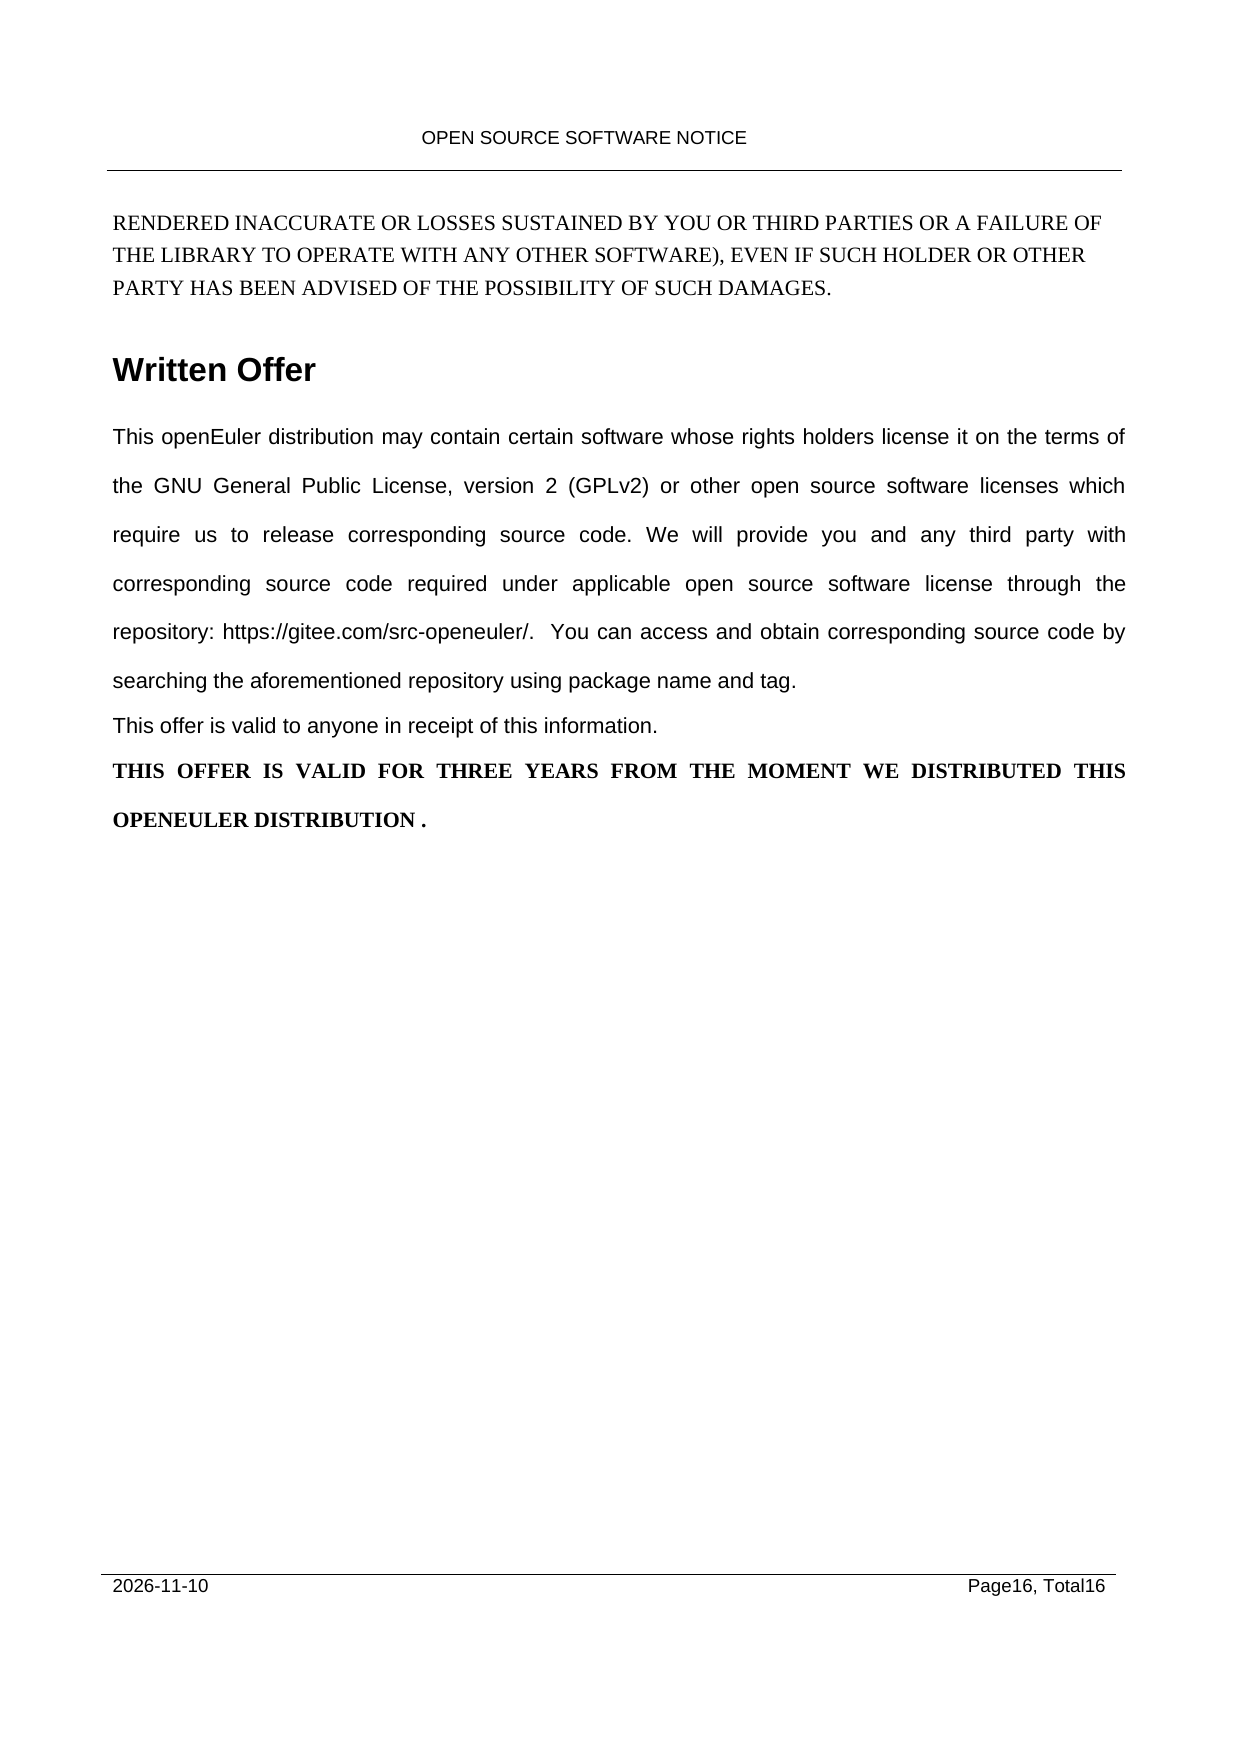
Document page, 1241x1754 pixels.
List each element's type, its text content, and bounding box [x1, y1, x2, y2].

text Written Offer [112, 336, 1128, 401]
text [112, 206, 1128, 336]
text This offer is valid to anyone in receipt of this information. [112, 709, 1128, 742]
text This openEuler distribution may contain certain software whose rights holders license it on the terms of the GNU General Public License, version 2 (GPLv2) or other open source software licenses which require us to release corresponding source code. We will provide you and any third party with corresponding source code required under applicable open source software license through the repository: https://gitee.com/src-openeuler/. You can access and obtain corresponding source code by searching the aforementioned repository using package name and tag. [112, 421, 1128, 697]
text THIS OFFER IS VALID FOR THREE YEARS FROM THE MOMENT WE DISTRIBUTED THIS OPENEULER DISTRIBUTION . [112, 754, 1128, 836]
